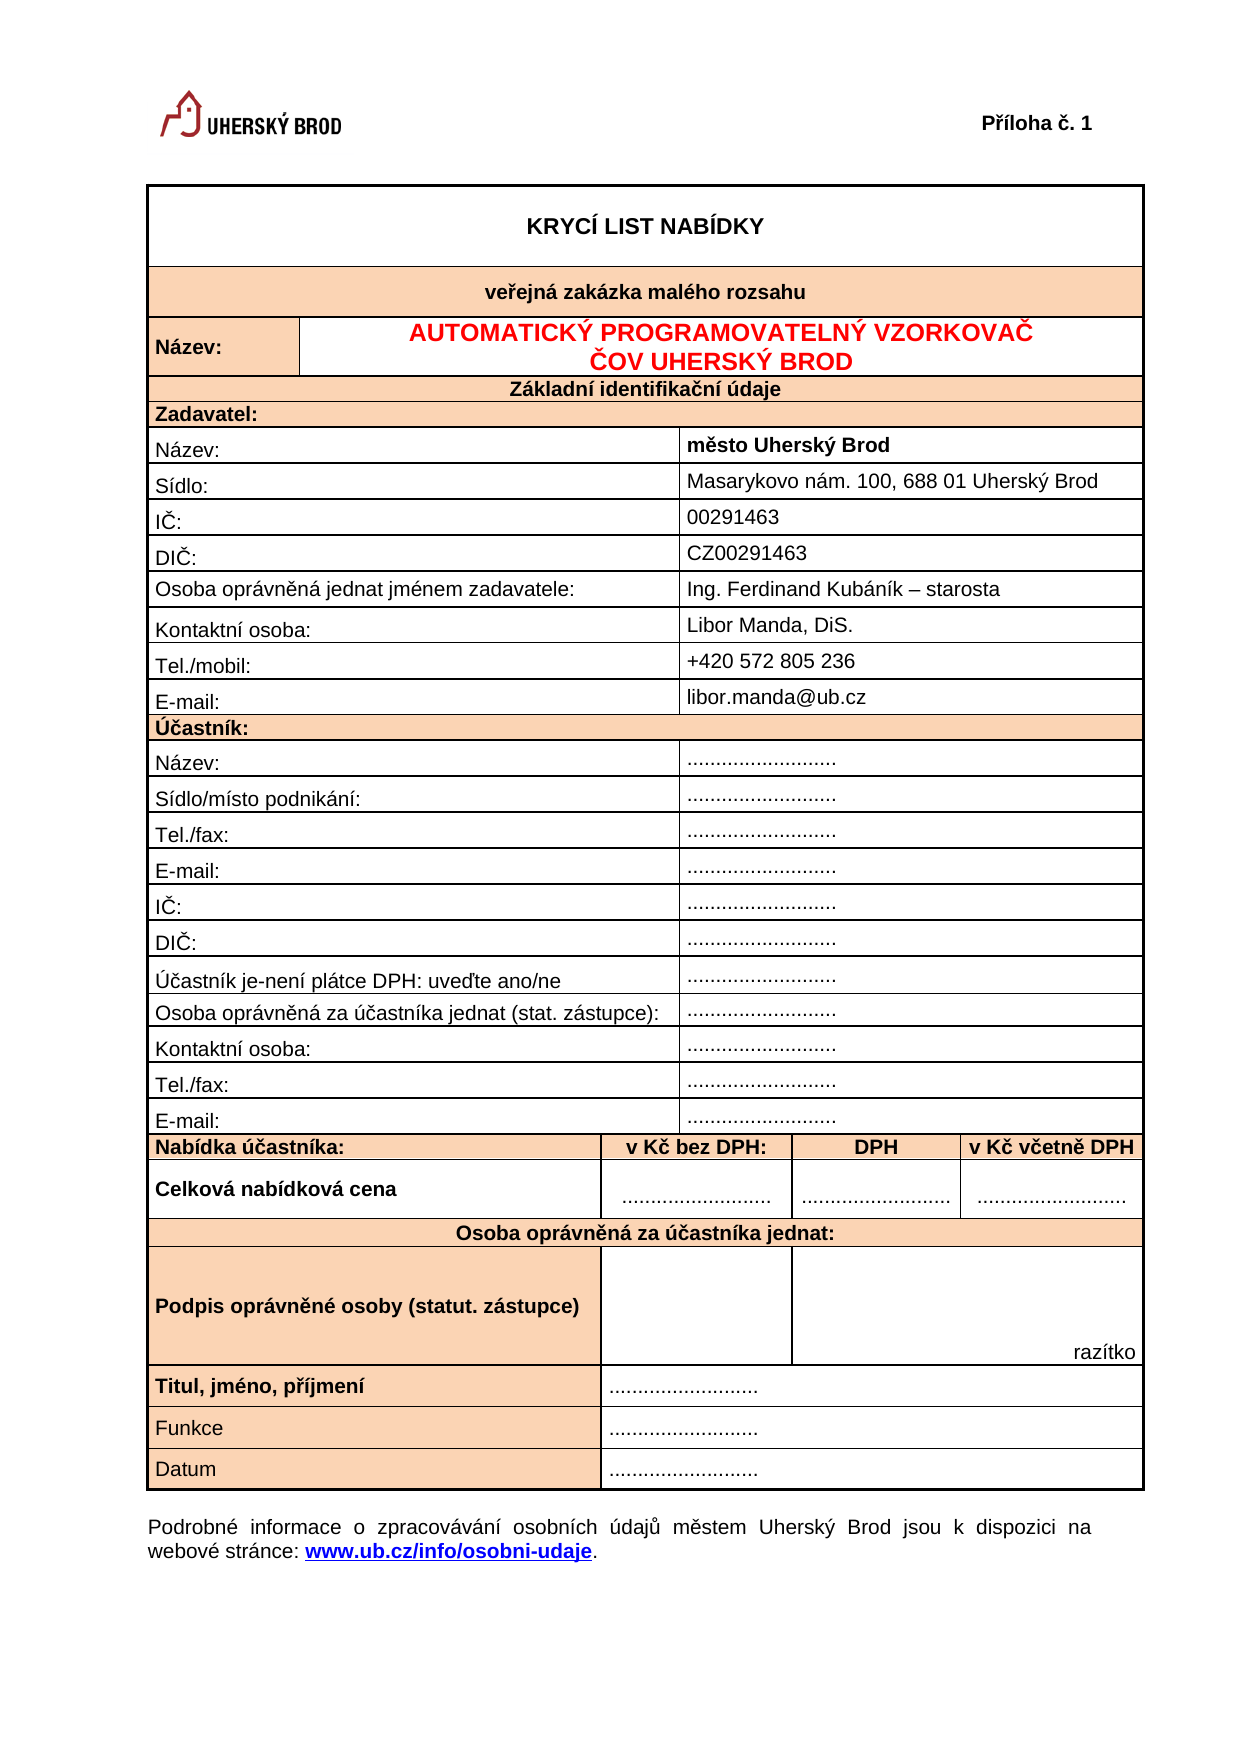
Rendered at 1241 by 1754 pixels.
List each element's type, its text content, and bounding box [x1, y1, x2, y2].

table_cell veřejná zakázka malého rozsahu [149, 267, 1142, 316]
table_cell v Kč včetně DPH [961, 1135, 1142, 1158]
table_cell .......................... [680, 1063, 1142, 1097]
table_cell .......................... [793, 1160, 960, 1218]
table_cell Osoba oprávněná jednat jménem zadavatele: [149, 572, 679, 606]
table_cell E-mail: [149, 680, 679, 714]
table_cell +420 572 805 236 [680, 643, 1142, 678]
table_cell Tel./fax: [149, 813, 679, 847]
table_cell IČ: [149, 885, 679, 919]
table_cell .......................... [680, 1099, 1142, 1133]
table_cell Název: [149, 428, 679, 462]
table_cell CZ00291463 [680, 536, 1142, 570]
table_cell Účastník: [149, 715, 1142, 739]
table_cell Ing. Ferdinand Kubáník – starosta [680, 572, 1142, 606]
table_cell Tel./mobil: [149, 643, 679, 678]
table_cell město Uherský Brod [680, 428, 1142, 462]
table_cell Podpis oprávněné osoby (statut. zástupce) [149, 1247, 600, 1364]
table_cell Název: [149, 318, 299, 375]
text Podrobné informace o zpracovávání osobních údajů městem Uherský Brod jsou k dispozici na webové stránce: www.ub.cz/info/osobni-udaje. [148, 1515, 1092, 1563]
table_cell libor.manda@ub.cz [680, 680, 1142, 714]
table_cell Osoba oprávněná za účastníka jednat (stat. zástupce): [149, 994, 679, 1025]
table_cell .......................... [680, 994, 1142, 1025]
table_cell Masarykovo nám. 100, 688 01 Uherský Brod [680, 464, 1142, 498]
table_cell Zadavatel: [149, 402, 1142, 426]
table_cell Nabídka účastníka: [149, 1135, 600, 1158]
table_cell .......................... [680, 741, 1142, 775]
table_cell E-mail: [149, 1099, 679, 1133]
table_cell Kontaktní osoba: [149, 608, 679, 642]
picture [147, 73, 354, 155]
table_cell .......................... [680, 777, 1142, 811]
table_cell Sídlo/místo podnikání: [149, 777, 679, 811]
table_cell .......................... [680, 813, 1142, 847]
table_cell Kontaktní osoba: [149, 1027, 679, 1061]
table_cell razítko [793, 1247, 1142, 1364]
table_cell .......................... [602, 1160, 791, 1218]
table_header KRYCÍ LIST NABÍDKY [149, 187, 1142, 266]
table_cell Základní identifikační údaje [149, 377, 1142, 401]
table_cell Osoba oprávněná za účastníka jednat: [149, 1219, 1142, 1246]
table_cell Libor Manda, DiS. [680, 608, 1142, 642]
table_cell Název: [149, 741, 679, 775]
table_cell Účastník je-není plátce DPH: uveďte ano/ne [149, 957, 679, 992]
table_cell DIČ: [149, 536, 679, 570]
table_cell .......................... [602, 1449, 1142, 1488]
table_cell .......................... [680, 849, 1142, 883]
table_cell Funkce [149, 1407, 600, 1448]
table_cell Celková nabídková cena [149, 1160, 600, 1218]
table_cell .......................... [602, 1407, 1142, 1448]
table_cell .......................... [680, 885, 1142, 919]
table_cell .......................... [961, 1160, 1142, 1218]
table_cell 00291463 [680, 500, 1142, 534]
table_cell .......................... [680, 1027, 1142, 1061]
table_cell .......................... [680, 957, 1142, 992]
table_cell Tel./fax: [149, 1063, 679, 1097]
table_cell v Kč bez DPH: [602, 1135, 791, 1158]
table_cell Titul, jméno, příjmení [149, 1366, 600, 1406]
table_cell AUTOMATICKÝ PROGRAMOVATELNÝ VZORKOVAČ ČOV UHERSKÝ BROD [300, 318, 1142, 375]
table_cell DPH [793, 1135, 960, 1158]
table_cell DIČ: [149, 921, 679, 955]
table_cell .......................... [680, 921, 1142, 955]
table_cell IČ: [149, 500, 679, 534]
table_cell Sídlo: [149, 464, 679, 498]
table_cell E-mail: [149, 849, 679, 883]
table_cell [602, 1247, 791, 1364]
table_cell .......................... [602, 1366, 1142, 1406]
table_cell Datum [149, 1449, 600, 1488]
